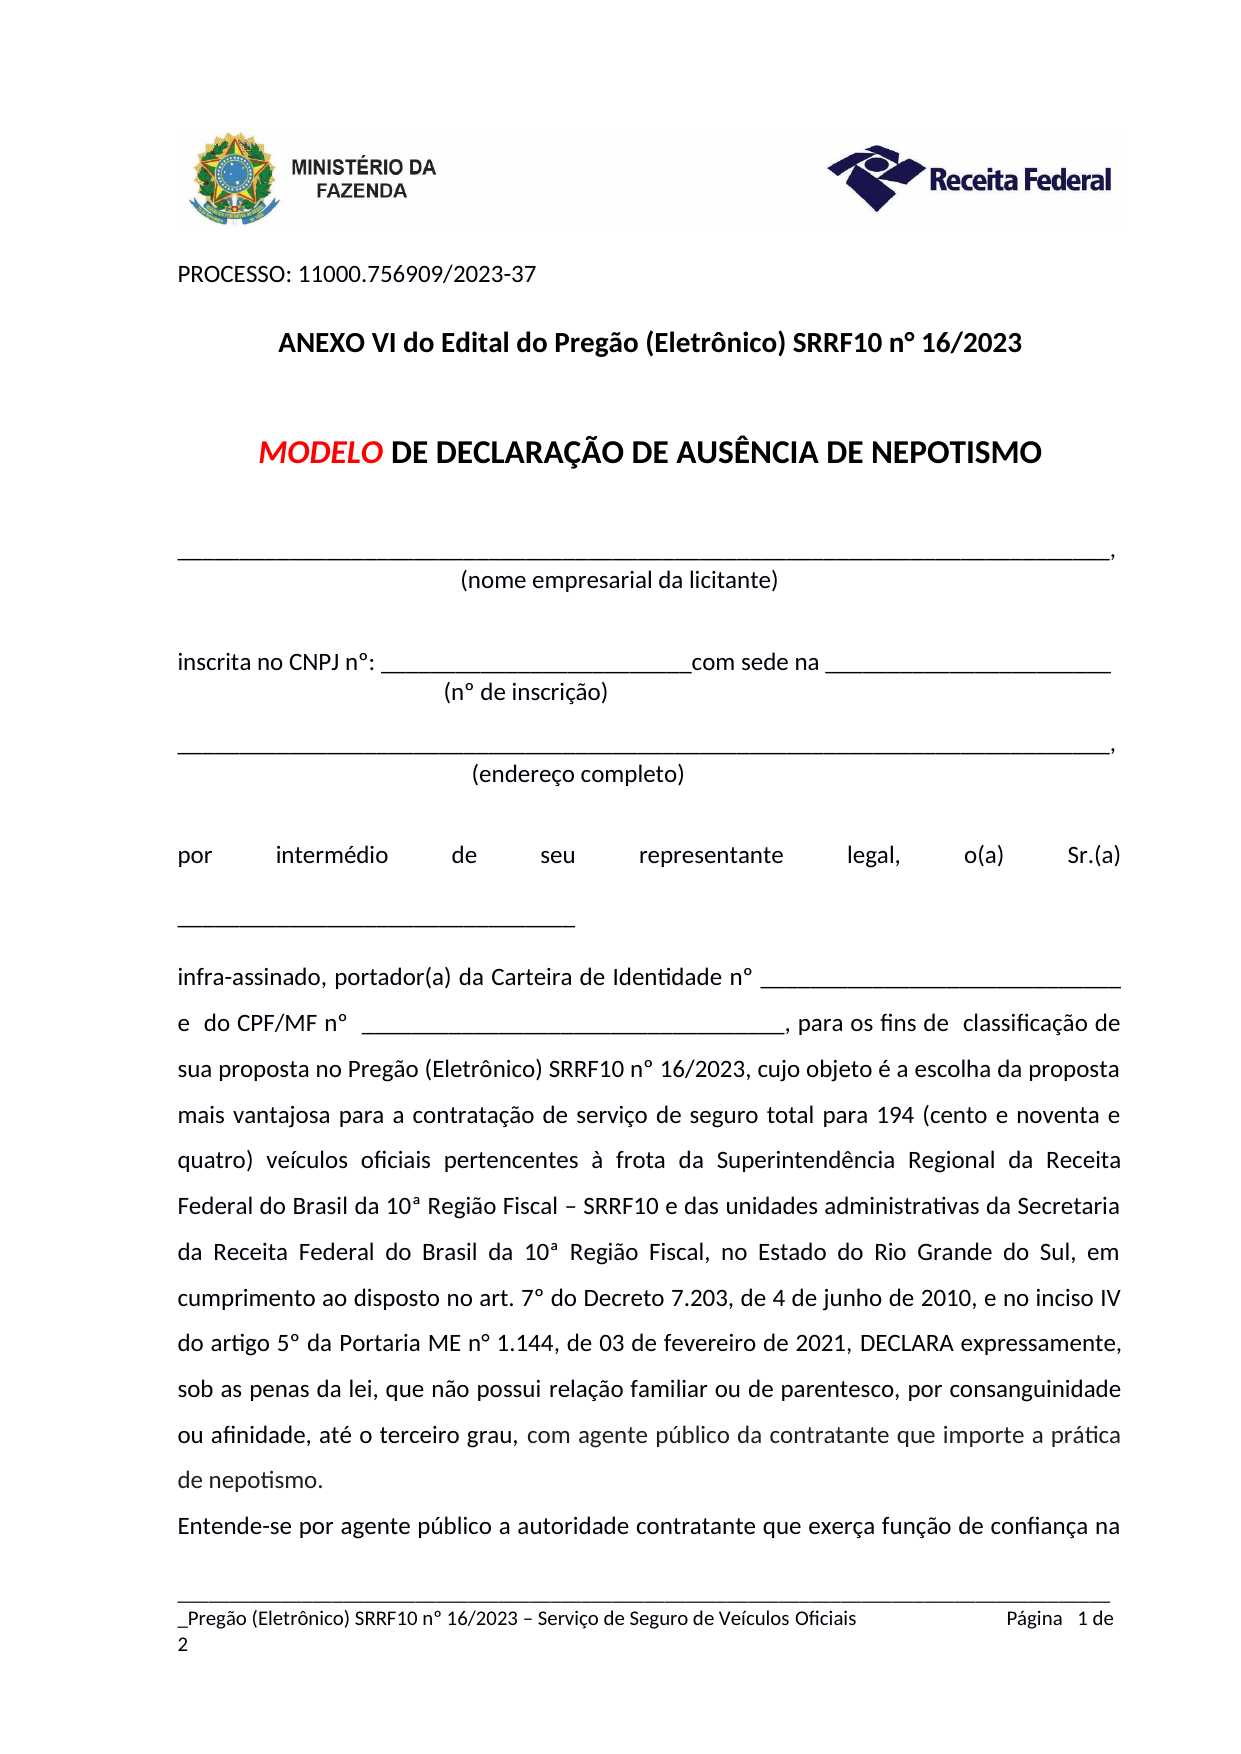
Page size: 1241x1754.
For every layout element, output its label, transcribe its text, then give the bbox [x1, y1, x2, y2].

text ___________________________________________________________________________, [177, 533, 1122, 564]
text (nº de inscrição) [177, 676, 1122, 707]
text ___________________________________________________________________________, [177, 727, 1122, 758]
text inscrita no CNPJ nº: _________________________com sede na _______________________ [177, 646, 1122, 676]
text por intermédio de seu representante legal, o(a) Sr.(a) ________________________________ [177, 839, 1122, 931]
text PROCESSO: 11000.756909/2023-37 [177, 258, 1122, 289]
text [177, 1510, 1122, 1541]
text (endereço completo) [177, 758, 1122, 788]
text MODELO DE DECLARAÇÃO DE AUSÊNCIA DE NEPOTISMO [177, 431, 1124, 472]
picture [178, 128, 1123, 229]
text (nome empresarial da licitante) [177, 564, 1122, 594]
list ANEXO VI do Edital do Pregão (Eletrônico) SRRF10 n° 16/2023 [177, 324, 1124, 360]
text infra-assinado, portador(a) da Carteira de Identidade nº _____________________________ e do CPF/MF nº __________________________________, para os fins de classificação de sua proposta no Pregão (Eletrônico) SRRF10 nº 16/2023, cujo objeto é a escolha da proposta mais vantajosa para a contratação de serviço de seguro total para 194 (cento e noventa e quatro) veículos oficiais pertencentes à frota da Superintendência Regional da Receita Federal do Brasil da 10ª Região Fiscal – SRRF10 e das unidades administrativas da Secretaria da Receita Federal do Brasil da 10ª Região Fiscal, no Estado do Rio Grande do Sul, em cumprimento ao disposto no art. 7º do Decreto 7.203, de 4 de junho de 2010, e no inciso IV do artigo 5º da Portaria ME n° 1.144, de 03 de fevereiro de 2021, DECLARA expressamente, sob as penas da lei, que não possui relação familiar ou de parentesco, por consanguinidade ou afinidade, até o terceiro grau, com agente público da contratante que importe a prática de nepotismo. [177, 962, 1122, 1495]
